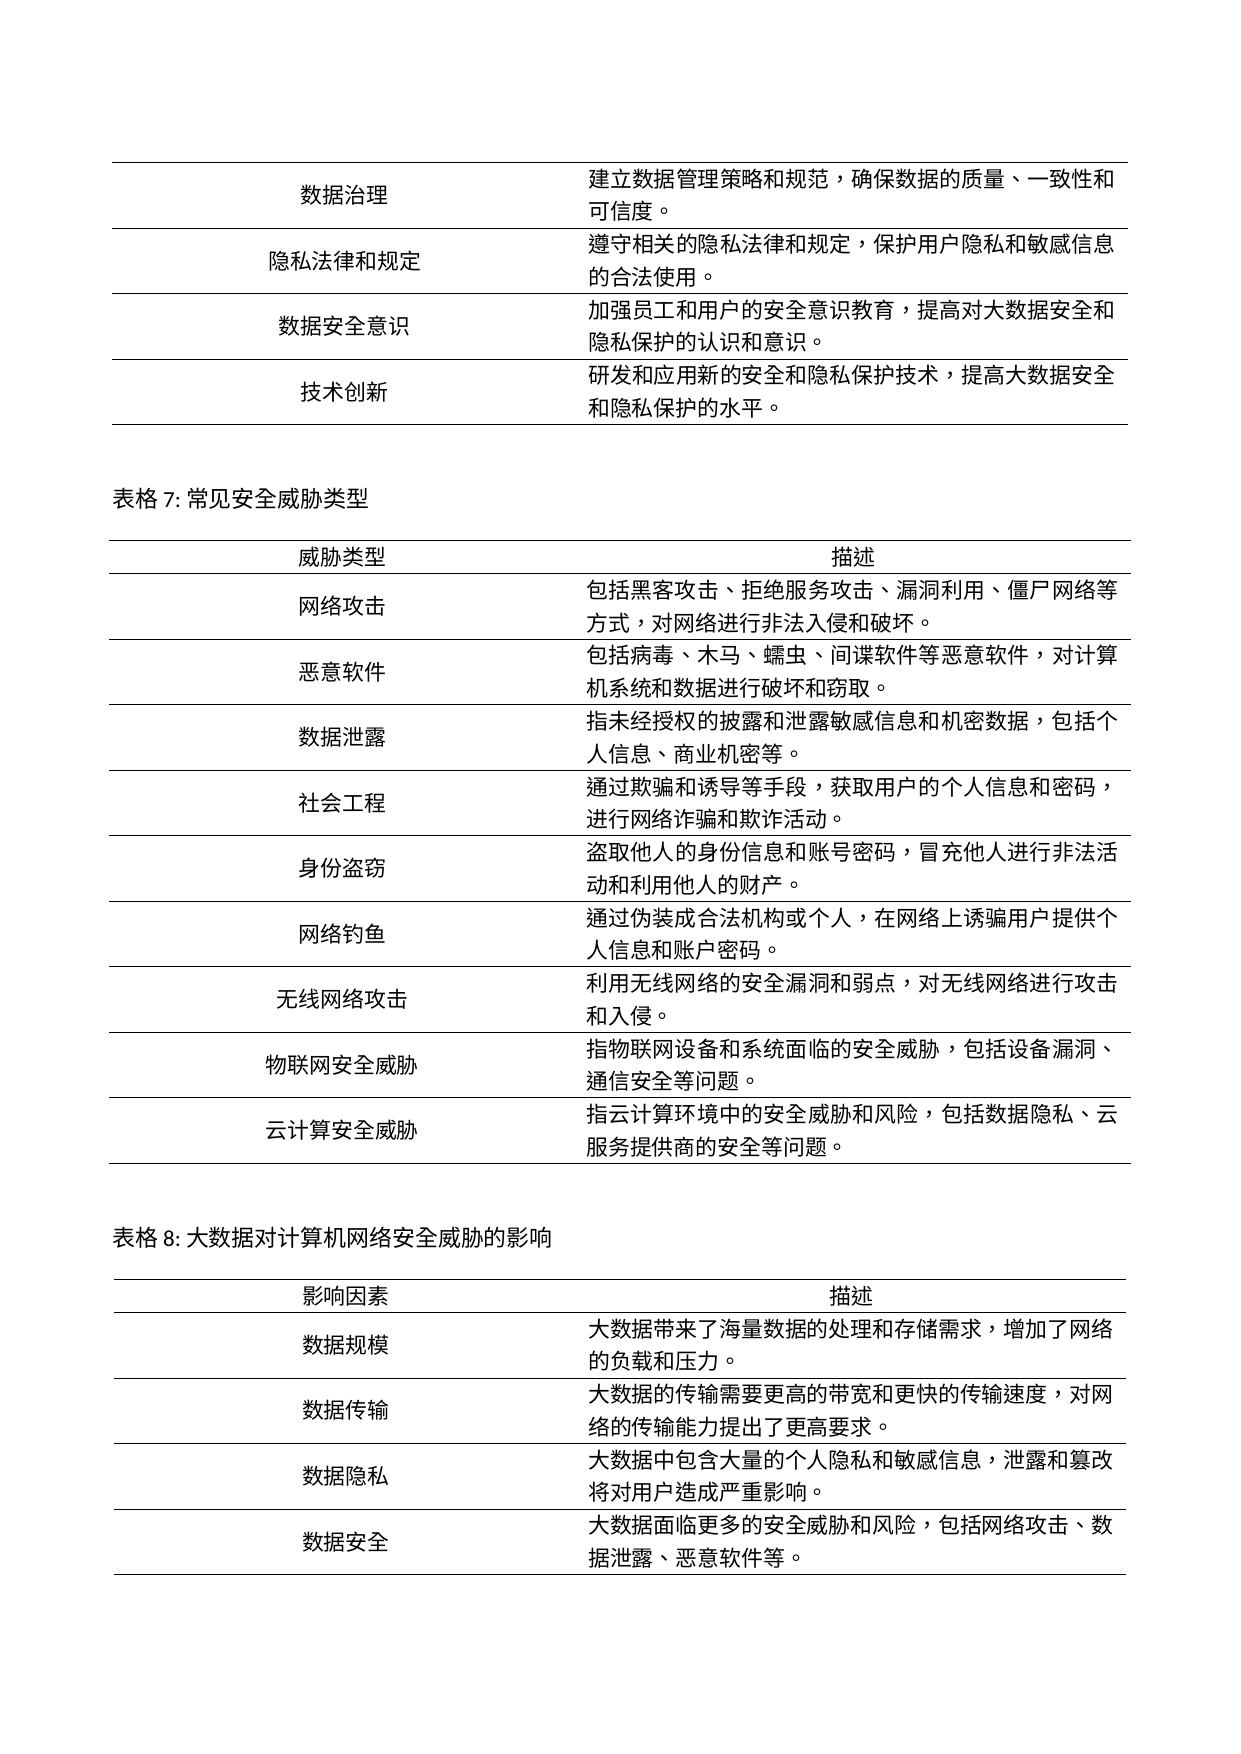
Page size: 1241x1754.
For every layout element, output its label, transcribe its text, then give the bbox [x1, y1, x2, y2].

table_cell 大数据的传输需要更高的带宽和更快的传输速度，对网络的传输能力提出了更高要求。 [577, 1379, 1126, 1443]
table_cell 通过欺骗和诱导等手段，获取用户的个人信息和密码，进行网络诈骗和欺诈活动。 [575, 771, 1131, 835]
text 表格7: 常见安全威胁类型 [112, 482, 1128, 514]
table_cell 数据传输 [114, 1379, 577, 1443]
table_cell 数据治理 [112, 163, 577, 227]
table_cell 大数据中包含大量的个人隐私和敏感信息，泄露和篡改将对用户造成严重影响。 [577, 1444, 1126, 1508]
table_cell 恶意软件 [109, 640, 575, 704]
table_cell 网络钓鱼 [109, 902, 575, 966]
table_cell 隐私法律和规定 [112, 229, 577, 293]
table_header 影响因素 [114, 1280, 577, 1312]
table_cell 遵守相关的隐私法律和规定，保护用户隐私和敏感信息的合法使用。 [577, 229, 1128, 293]
table_header 描述 [575, 541, 1131, 573]
table_header 威胁类型 [109, 541, 575, 573]
table_cell 盗取他人的身份信息和账号密码，冒充他人进行非法活动和利用他人的财产。 [575, 836, 1131, 901]
table_cell 包括黑客攻击、拒绝服务攻击、漏洞利用、僵尸网络等方式，对网络进行非法入侵和破坏。 [575, 574, 1131, 639]
table_cell 数据安全意识 [112, 294, 577, 358]
table_cell 无线网络攻击 [109, 967, 575, 1032]
table_cell 利用无线网络的安全漏洞和弱点，对无线网络进行攻击和入侵。 [575, 967, 1131, 1032]
table_cell 通过伪装成合法机构或个人，在网络上诱骗用户提供个人信息和账户密码。 [575, 902, 1131, 966]
table_cell 包括病毒、木马、蠕虫、间谍软件等恶意软件，对计算机系统和数据进行破坏和窃取。 [575, 640, 1131, 704]
table_cell 指未经授权的披露和泄露敏感信息和机密数据，包括个人信息、商业机密等。 [575, 705, 1131, 770]
table_cell 数据安全 [114, 1510, 577, 1574]
table_cell 数据规模 [114, 1313, 577, 1377]
table_cell 研发和应用新的安全和隐私保护技术，提高大数据安全和隐私保护的水平。 [577, 360, 1128, 424]
table_header 描述 [577, 1280, 1126, 1312]
table_cell 社会工程 [109, 771, 575, 835]
table_cell 物联网安全威胁 [109, 1033, 575, 1097]
table_cell 加强员工和用户的安全意识教育，提高对大数据安全和隐私保护的认识和意识。 [577, 294, 1128, 358]
table_cell 指云计算环境中的安全威胁和风险，包括数据隐私、云服务提供商的安全等问题。 [575, 1098, 1131, 1163]
table_cell 指物联网设备和系统面临的安全威胁，包括设备漏洞、通信安全等问题。 [575, 1033, 1131, 1097]
table_cell 大数据面临更多的安全威胁和风险，包括网络攻击、数据泄露、恶意软件等。 [577, 1510, 1126, 1574]
table_cell 云计算安全威胁 [109, 1098, 575, 1163]
table_cell 建立数据管理策略和规范，确保数据的质量、一致性和可信度。 [577, 163, 1128, 227]
text 表格8: 大数据对计算机网络安全威胁的影响 [112, 1221, 1128, 1253]
table_cell 技术创新 [112, 360, 577, 424]
table_cell 身份盗窃 [109, 836, 575, 901]
table_cell 网络攻击 [109, 574, 575, 639]
table_cell 数据泄露 [109, 705, 575, 770]
table_cell 数据隐私 [114, 1444, 577, 1508]
table_cell 大数据带来了海量数据的处理和存储需求，增加了网络的负载和压力。 [577, 1313, 1126, 1377]
